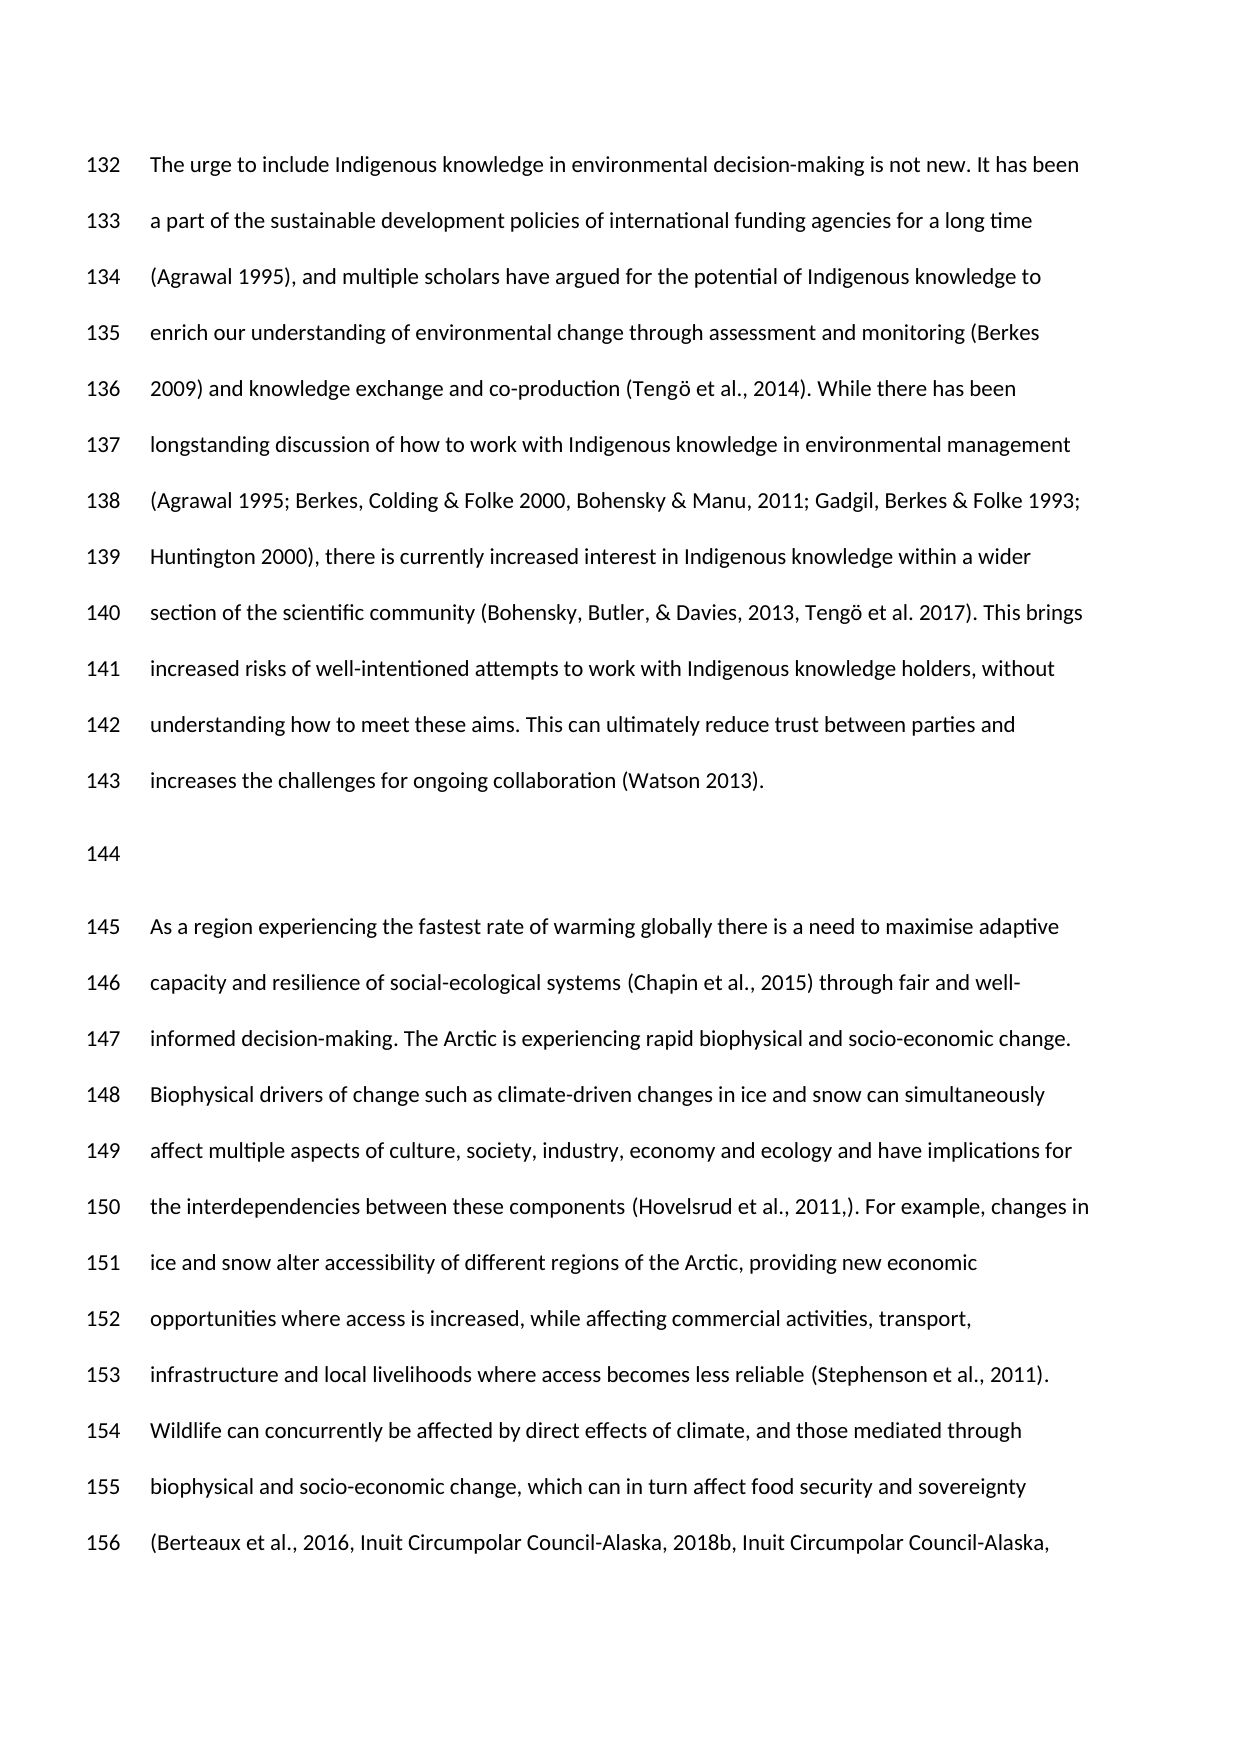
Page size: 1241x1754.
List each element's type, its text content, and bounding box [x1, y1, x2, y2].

text The urge to include Indigenous knowledge in environmental decision-making is not new. It has been a part of the sustainable development policies of international funding agencies for a long time (Agrawal 1995), and multiple scholars have argued for the potential of Indigenous knowledge to enrich our understanding of environmental change through assessment and monitoring (Berkes 2009) and knowledge exchange and co-production (Tengö et al., 2014). While there has been longstanding discussion of how to work with Indigenous knowledge in environmental management (Agrawal 1995; Berkes, Colding & Folke 2000, Bohensky & Manu, 2011; Gadgil, Berkes & Folke 1993; Huntington 2000), there is currently increased interest in Indigenous knowledge within a wider section of the scientific community (Bohensky, Butler, & Davies, 2013, Tengö et al. 2017). This brings increased risks of well-intentioned attempts to work with Indigenous knowledge holders, without understanding how to meet these aims. This can ultimately reduce trust between parties and increases the challenges for ongoing collaboration (Watson 2013). [150, 150, 1090, 794]
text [150, 912, 1090, 1556]
